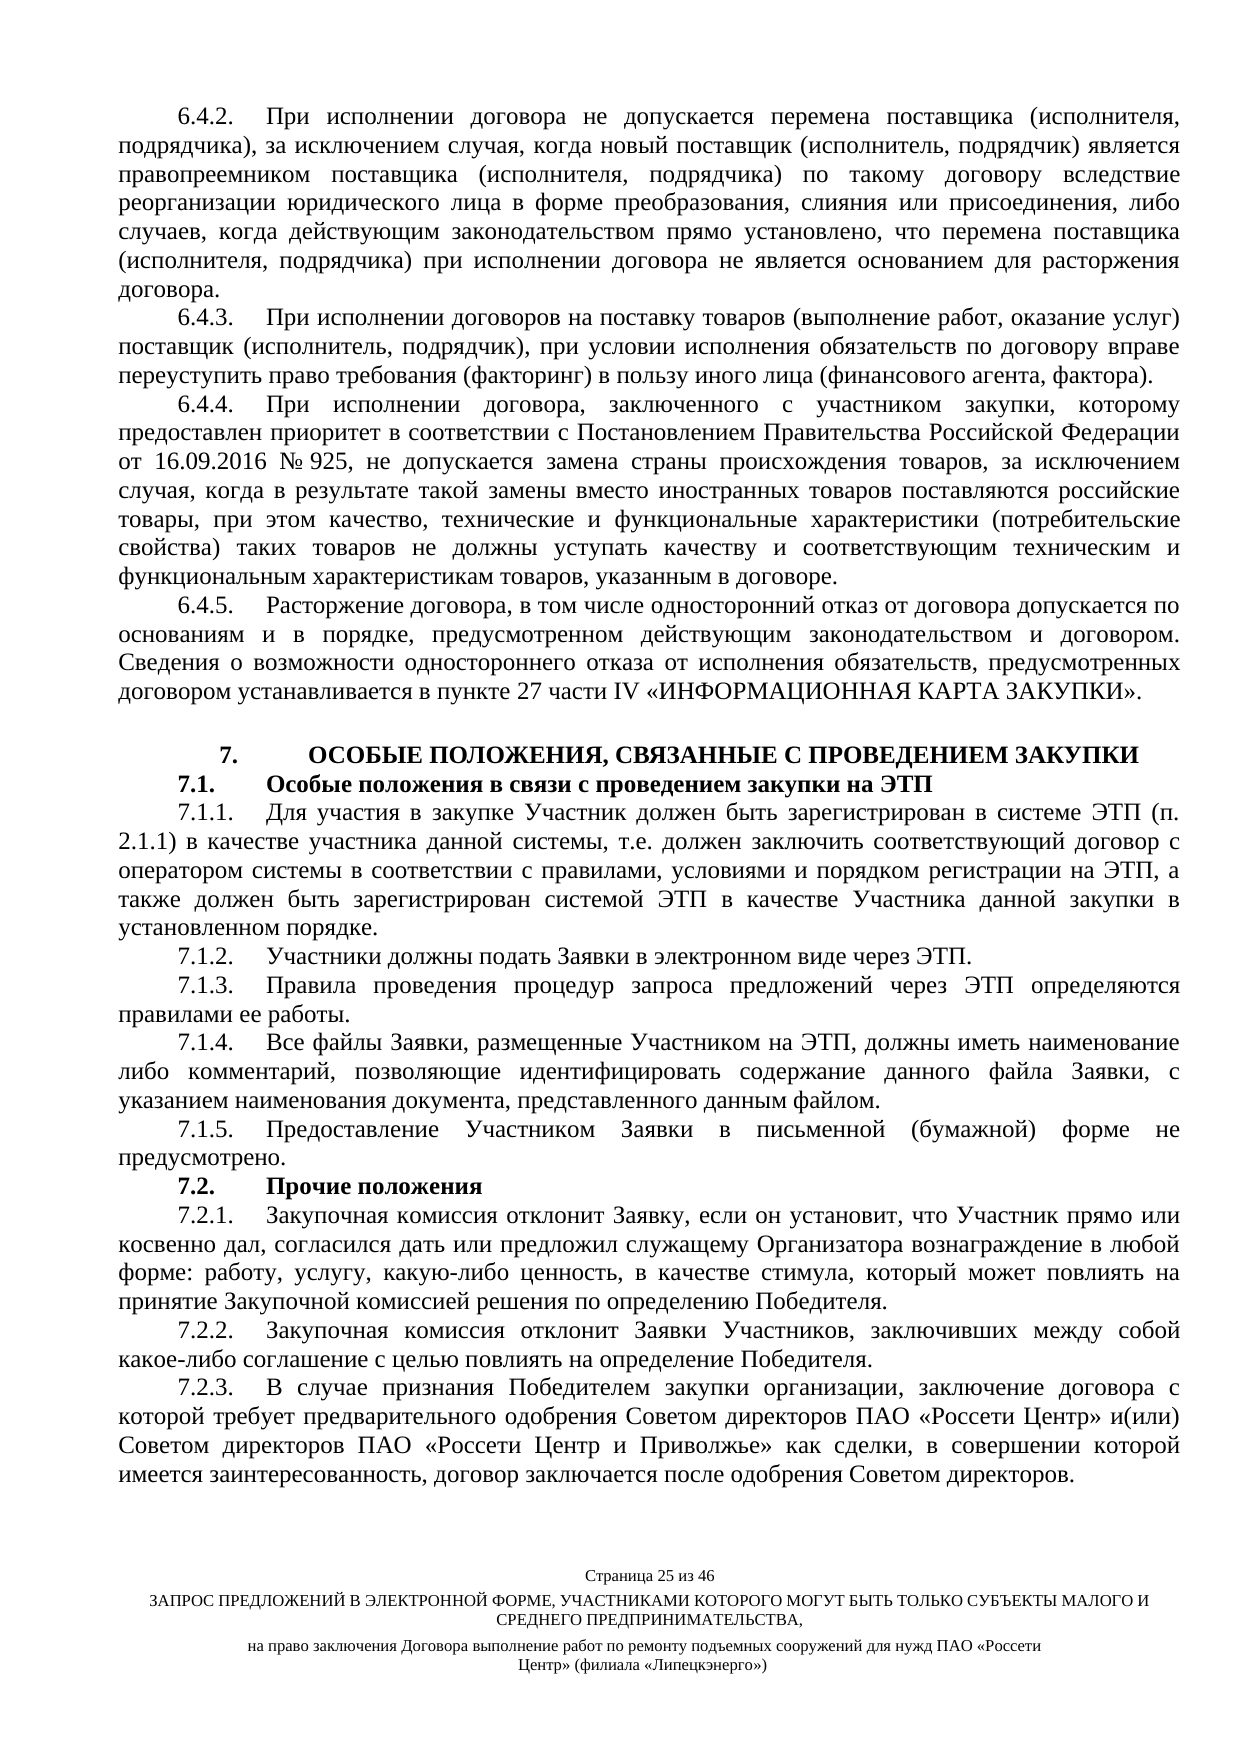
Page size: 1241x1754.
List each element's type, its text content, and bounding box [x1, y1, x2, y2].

subtitle При исполнении договоров на поставку товаров (выполнение работ, оказание услуг) поставщик (исполнитель, подрядчик), при условии исполнения обязательств по договору вправе переуступить право требования (факторинг) в пользу иного лица (финансового агента, фактора). [118, 302, 1181, 389]
subtitle Все файлы Заявки, размещенные Участником на ЭТП, должны иметь наименование либо комментарий, позволяющие идентифицировать содержание данного файла Заявки, с указанием наименования документа, представленного данным файлом. [118, 1027, 1181, 1114]
subtitle Участники должны подать Заявки в электронном виде через ЭТП. [118, 941, 1181, 970]
subtitle Расторжение договора, в том числе односторонний отказ от договора допускается по основаниям и в порядке, предусмотренном действующим законодательством и договором. Сведения о возможности одностороннего отказа от исполнения обязательств, предусмотренных договором устанавливается в пункте 27 части IV «ИНФОРМАЦИОННАЯ КАРТА ЗАКУПКИ». [118, 590, 1181, 705]
subtitle Закупочная комиссия отклонит Заявки Участников, заключивших между собой какое-либо соглашение с целью повлиять на определение Победителя. [118, 1315, 1181, 1372]
subtitle При исполнении договора не допускается перемена поставщика (исполнителя, подрядчика), за исключением случая, когда новый поставщик (исполнитель, подрядчик) является правопреемником поставщика (исполнителя, подрядчика) по такому договору вследствие реорганизации юридического лица в форме преобразования, слияния или присоединения, либо случаев, когда действующим законодательством прямо установлено, что перемена поставщика (исполнителя, подрядчика) при исполнении договора не является основанием для расторжения договора. [118, 101, 1181, 302]
subtitle При исполнении договора, заключенного с участником закупки, которому предоставлен приоритет в соответствии с Постановлением Правительства Российской Федерации от 16.09.2016 № 925, не допускается замена страны происхождения товаров, за исключением случая, когда в результате такой замены вместо иностранных товаров поставляются российские товары, при этом качество, технические и функциональные характеристики (потребительские свойства) таких товаров не должны уступать качеству и соответствующим техническим и функциональным характеристикам товаров, указанным в договоре. [118, 389, 1181, 590]
subtitle Особые положения в связи с проведением закупки на ЭТП [118, 769, 1181, 797]
subtitle Правила проведения процедур запроса предложений через ЭТП определяются правилами ее работы. [118, 970, 1181, 1027]
subtitle Прочие положения [118, 1171, 1181, 1200]
subtitle Предоставление Участником Заявки в письменной (бумажной) форме не предусмотрено. [118, 1114, 1181, 1171]
subtitle Для участия в закупке Участник должен быть зарегистрирован в системе ЭТП (п. 2.1.1) в качестве участника данной системы, т.е. должен заключить соответствующий договор с оператором системы в соответствии с правилами, условиями и порядком регистрации на ЭТП, а также должен быть зарегистрирован системой ЭТП в качестве Участника данной закупки в установленном порядке. [118, 797, 1181, 941]
subtitle Закупочная комиссия отклонит Заявку, если он установит, что Участник прямо или косвенно дал, согласился дать или предложил служащему Организатора вознаграждение в любой форме: работу, услугу, какую-либо ценность, в качестве стимула, который может повлиять на принятие Закупочной комиссией решения по определению Победителя. [118, 1200, 1181, 1315]
subtitle В случае признания Победителем закупки организации, заключение договора с которой требует предварительного одобрения Советом директоров ПАО «Россети Центр» и(или) Советом директоров ПАО «Россети Центр и Приволжье» как сделки, в совершении которой имеется заинтересованность, договор заключается после одобрения Советом директоров. [118, 1372, 1181, 1487]
subtitle ОСОБЫЕ ПОЛОЖЕНИЯ, СВЯЗАННЫЕ С ПРОВЕДЕНИЕМ ЗАКУПКИ [118, 740, 1181, 769]
